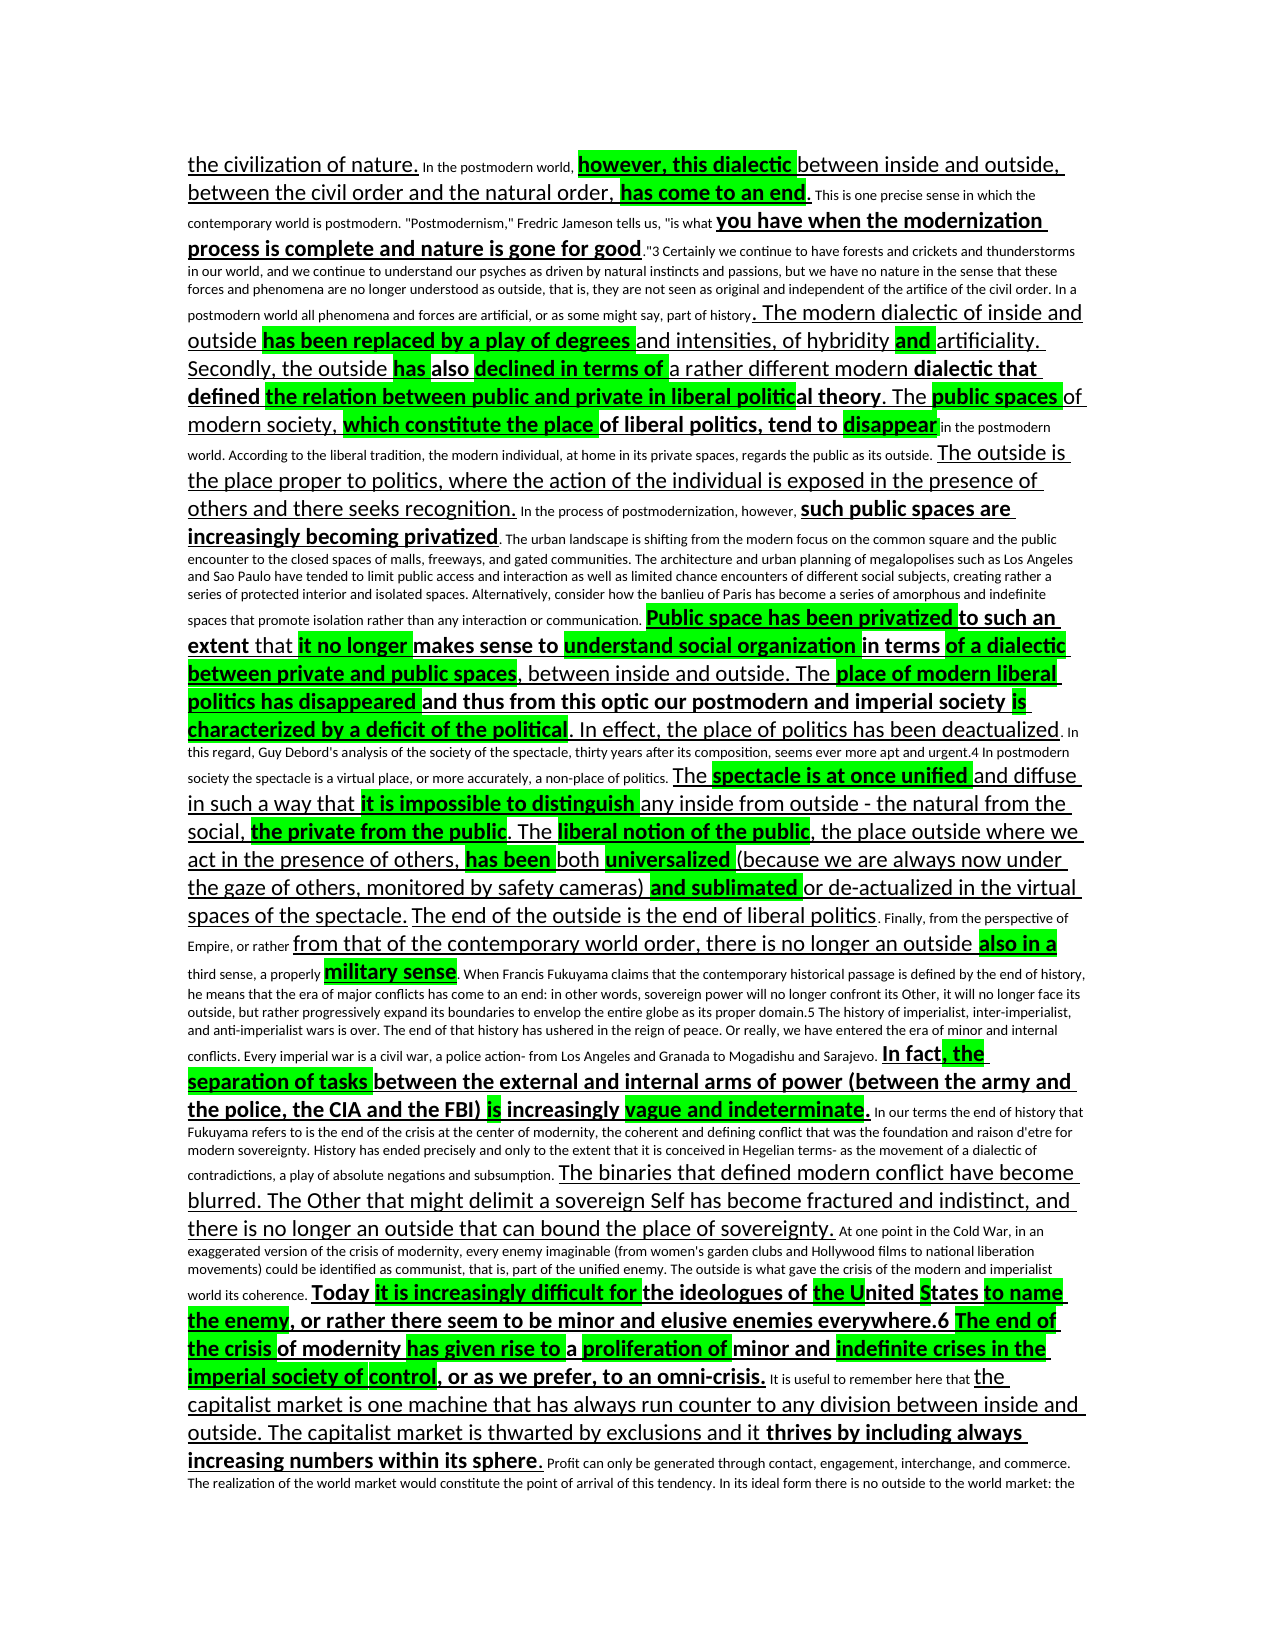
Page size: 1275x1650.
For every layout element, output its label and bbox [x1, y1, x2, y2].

text [187, 407, 1087, 1492]
text [187, 150, 1087, 406]
